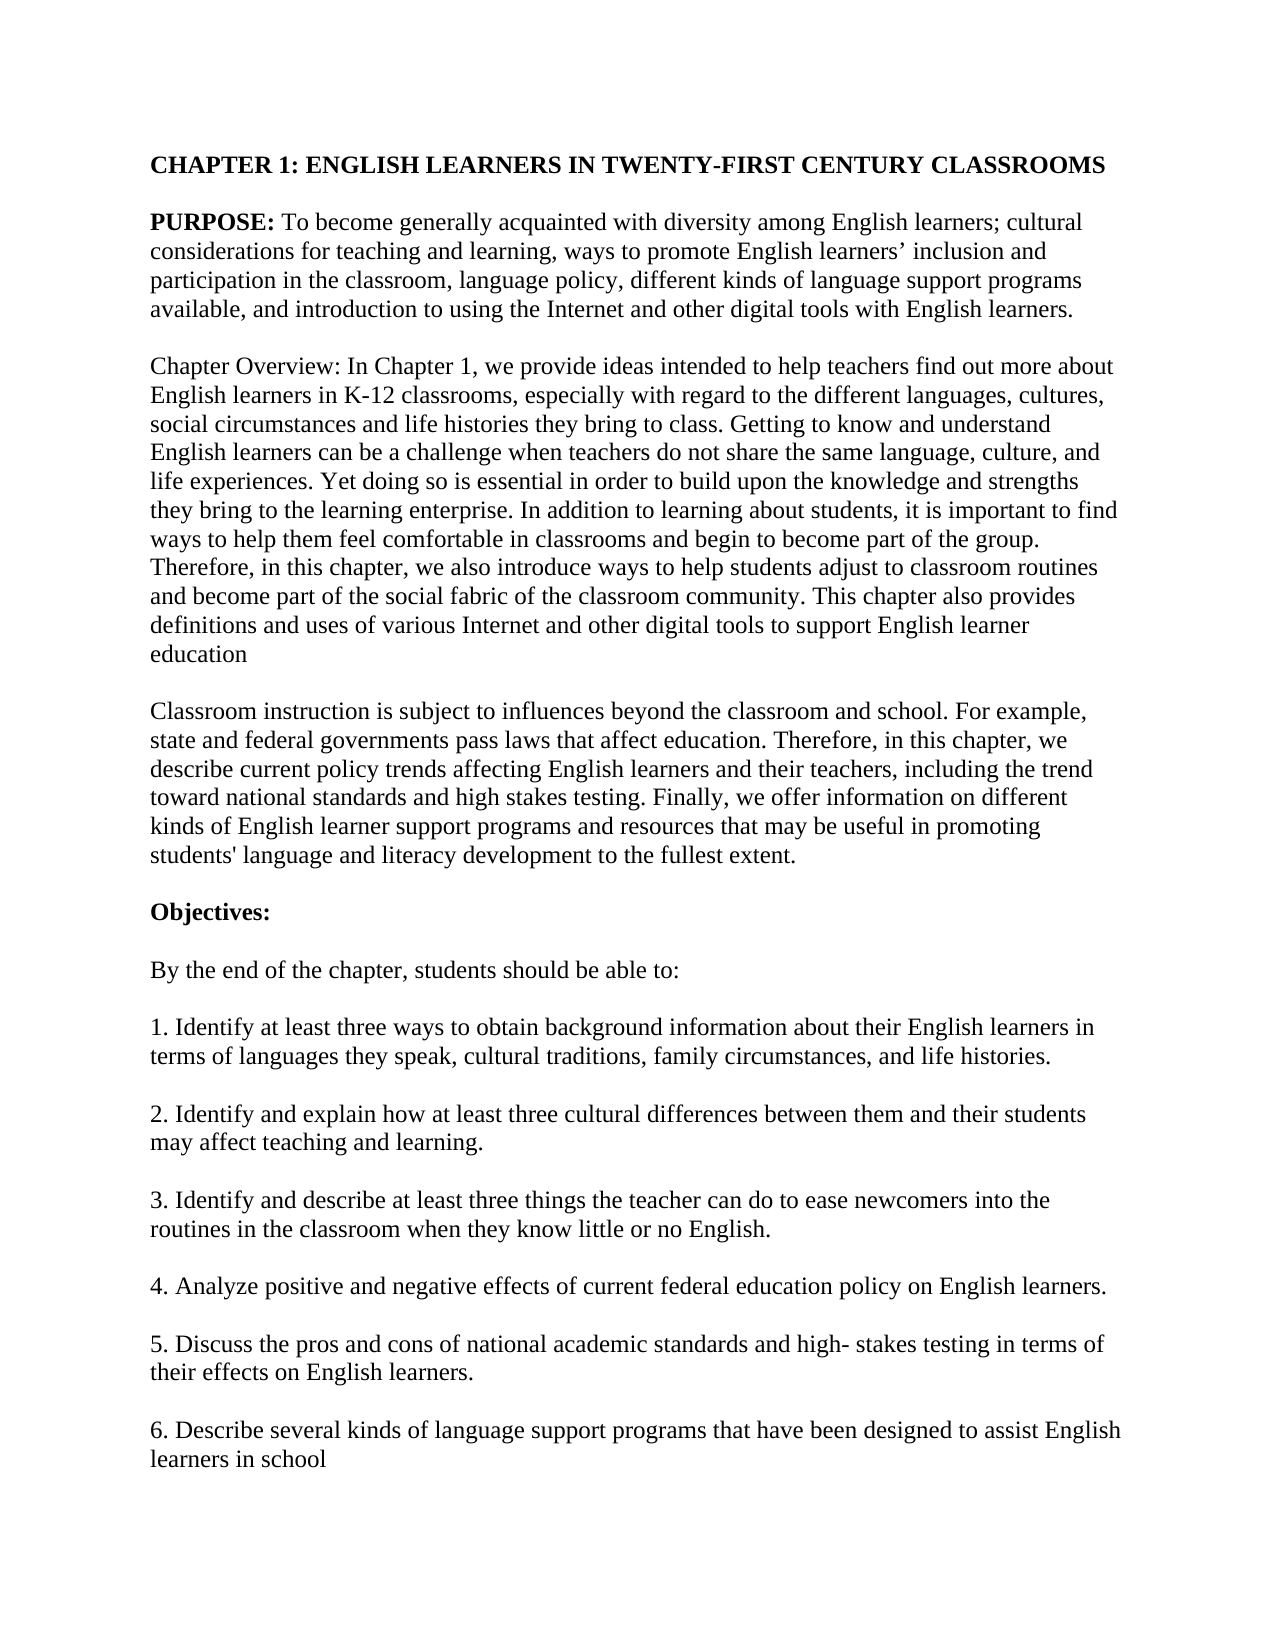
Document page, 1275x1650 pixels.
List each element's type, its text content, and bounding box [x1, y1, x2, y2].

text Chapter Overview: In Chapter 1, we provide ideas intended to help teachers find out more about English learners in K-12 classrooms, especially with regard to the different languages, cultures, social circumstances and life histories they bring to class. Getting to know and understand English learners can be a challenge when teachers do not share the same language, culture, and life experiences. Yet doing so is essential in order to build upon the knowledge and strengths they bring to the learning enterprise. In addition to learning about students, it is important to find ways to help them feel comfortable in classrooms and begin to become part of the group. Therefore, in this chapter, we also introduce ways to help students adjust to classroom routines and become part of the social fabric of the classroom community. This chapter also provides definitions and uses of various Internet and other digital tools to support English learner education [150, 351, 1125, 667]
text By the end of the chapter, students should be able to: [150, 955, 1125, 984]
text 5. Discuss the pros and cons of national academic standards and high- stakes testing in terms of their effects on English learners. [150, 1329, 1125, 1386]
text 2. Identify and explain how at least three cultural differences between them and their students may affect teaching and learning. [150, 1099, 1125, 1156]
text Objectives: [150, 897, 1125, 926]
text 3. Identify and describe at least three things the teacher can do to ease newcomers into the routines in the classroom when they know little or no English. [150, 1185, 1125, 1242]
text Classroom instruction is subject to influences beyond the classroom and school. For example, state and federal governments pass laws that affect education. Therefore, in this chapter, we describe current policy trends affecting English learners and their teachers, including the trend toward national standards and high stakes testing. Finally, we offer information on different kinds of English learner support programs and resources that may be useful in promoting students' language and literacy development to the fullest extent. [150, 696, 1125, 869]
text 6. Describe several kinds of language support programs that have been designed to assist English learners in school [150, 1415, 1125, 1472]
text 4. Analyze positive and negative effects of current federal education policy on English learners. [150, 1271, 1125, 1300]
text PURPOSE: To become generally acquainted with diversity among English learners; cultural considerations for teaching and learning, ways to promote English learners’ inclusion and participation in the classroom, language policy, different kinds of language support programs available, and introduction to using the Internet and other digital tools with English learners. [150, 207, 1125, 322]
text CHAPTER 1: ENGLISH LEARNERS IN TWENTY-FIRST CENTURY CLASSROOMS [150, 150, 1125, 179]
text 1. Identify at least three ways to obtain background information about their English learners in terms of languages they speak, cultural traditions, family circumstances, and life histories. [150, 1012, 1125, 1070]
